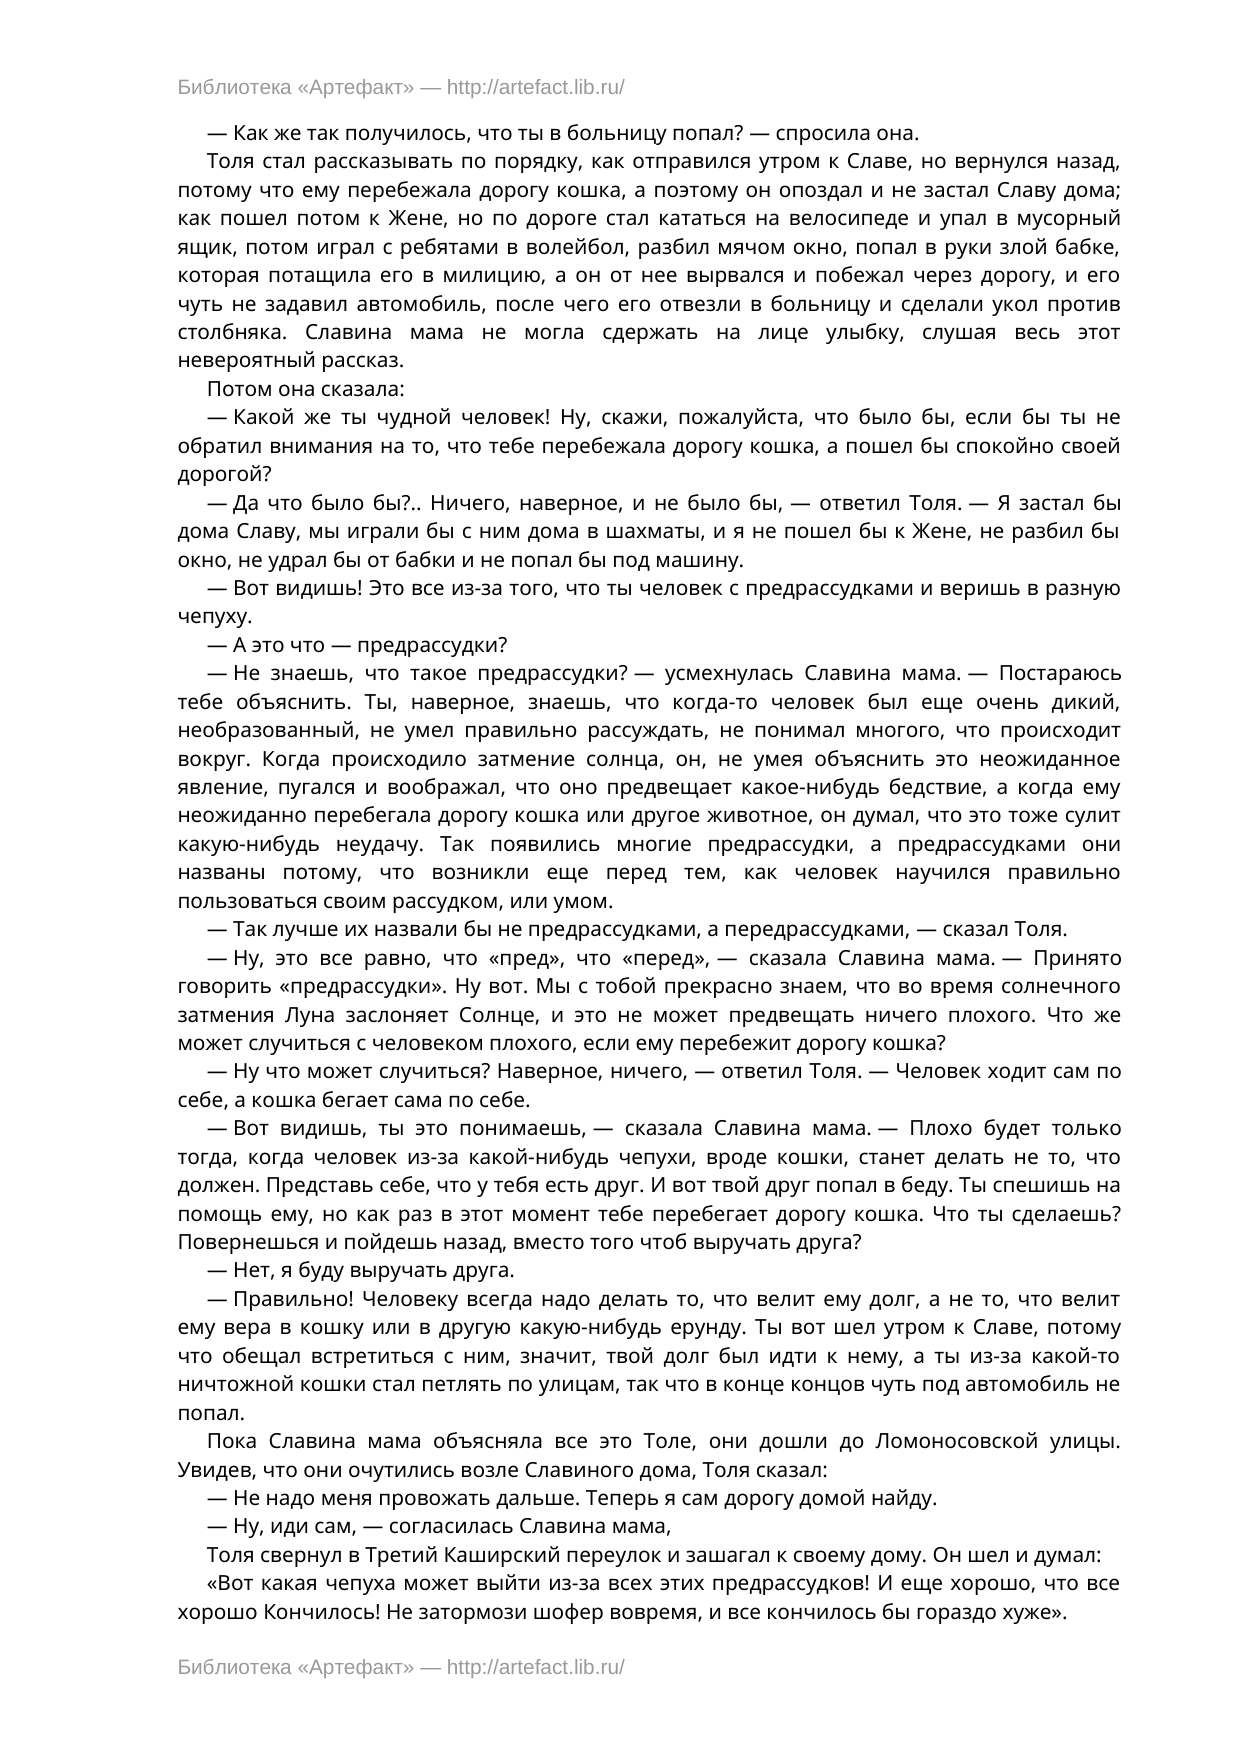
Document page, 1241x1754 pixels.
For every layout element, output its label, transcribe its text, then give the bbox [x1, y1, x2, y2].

text — Ну, это все равно, что «пред», что «перед», — сказала Славина мама. — Принято говорить «предрассудки». Ну вот. Мы с тобой прекрасно знаем, что во время солнечного затмения Луна заслоняет Солнце, и это не может предвещать ничего плохого. Что же может случиться с человеком плохого, если ему перебежит дорогу кошка? [177, 943, 1122, 1057]
text Потом она сказала: [177, 374, 1122, 402]
text — А это что — предрассудки? [177, 630, 1122, 658]
text — Вот видишь, ты это понимаешь, — сказала Славина мама. — Плохо будет только тогда, когда человек из-за какой-нибудь чепухи, вроде кошки, станет делать не то, что должен. Представь себе, что у тебя есть друг. И вот твой друг попал в беду. Ты спешишь на помощь ему, но как раз в этот момент тебе перебегает дорогу кошка. Что ты сделаешь? Повернешься и пойдешь назад, вместо того чтоб выручать друга? [177, 1113, 1122, 1256]
text — Правильно! Человеку всегда надо делать то, что велит ему долг, а не то, что велит ему вера в кошку или в другую какую-нибудь ерунду. Ты вот шел утром к Славе, потому что обещал встретиться с ним, значит, твой долг был идти к нему, а ты из-за какой-то ничтожной кошки стал петлять по улицам, так что в конце концов чуть под автомобиль не попал. [177, 1284, 1122, 1426]
text «Вот какая чепуха может выйти из-за всех этих предрассудков! И еще хорошо, что все хорошо Кончилось! Не затормози шофер вовремя, и все кончилось бы гораздо хуже». [177, 1568, 1122, 1625]
text — Да что было бы?.. Ничего, наверное, и не было бы, — ответил Толя. — Я застал бы дома Славу, мы играли бы с ним дома в шахматы, и я не пошел бы к Жене, не разбил бы окно, не удрал бы от бабки и не попал бы под машину. [177, 488, 1122, 573]
text — Ну, иди сам, — согласилась Славина мама, [177, 1512, 1122, 1540]
text — Так лучше их назвали бы не предрассудками, а передрассудками, — сказал Толя. [177, 914, 1122, 943]
text Пока Славина мама объясняла все это Толе, они дошли до Ломоносовской улицы. Увидев, что они очутились возле Славиного дома, Толя сказал: [177, 1426, 1122, 1483]
text Толя стал рассказывать по порядку, как отправился утром к Славе, но вернулся назад, потому что ему перебежала дорогу кошка, а поэтому он опоздал и не застал Славу дома; как пошел потом к Жене, но по дороге стал кататься на велосипеде и упал в мусорный ящик, потом играл с ребятами в волейбол, разбил мячом окно, попал в руки злой бабке, которая потащила его в милицию, а он от нее вырвался и побежал через дорогу, и его чуть не задавил автомобиль, после чего его отвезли в больницу и сделали укол против столбняка. Славина мама не могла сдержать на лице улыбку, слушая весь этот невероятный рассказ. [177, 147, 1122, 374]
text — Не знаешь, что такое предрассудки? — усмехнулась Славина мама. — Постараюсь тебе объяснить. Ты, наверное, знаешь, что когда-то человек был еще очень дикий, необразованный, не умел правильно рассуждать, не понимал многого, что происходит вокруг. Когда происходило затмение солнца, он, не умея объяснить это неожиданное явление, пугался и воображал, что оно предвещает какое-нибудь бедствие, а когда ему неожиданно перебегала дорогу кошка или другое животное, он думал, что это тоже сулит какую-нибудь неудачу. Так появились многие предрассудки, а предрассудками они названы потому, что возникли еще перед тем, как человек научился правильно пользоваться своим рассудком, или умом. [177, 658, 1122, 914]
text — Как же так получилось, что ты в больницу попал? — спросила она. [177, 118, 1122, 147]
text — Ну что может случиться? Наверное, ничего, — ответил Толя. — Человек ходит сам по себе, а кошка бегает сама по себе. [177, 1057, 1122, 1113]
text — Нет, я буду выручать друга. [177, 1256, 1122, 1284]
text — Не надо меня провожать дальше. Теперь я сам дорогу домой найду. [177, 1483, 1122, 1512]
text — Вот видишь! Это все из-за того, что ты человек с предрассудками и веришь в разную чепуху. [177, 573, 1122, 630]
text — Какой же ты чудной человек! Ну, скажи, пожалуйста, что было бы, если бы ты не обратил внимания на то, что тебе перебежала дорогу кошка, а пошел бы спокойно своей дорогой? [177, 402, 1122, 488]
text Толя свернул в Третий Каширский переулок и зашагал к своему дому. Он шел и думал: [177, 1540, 1122, 1568]
